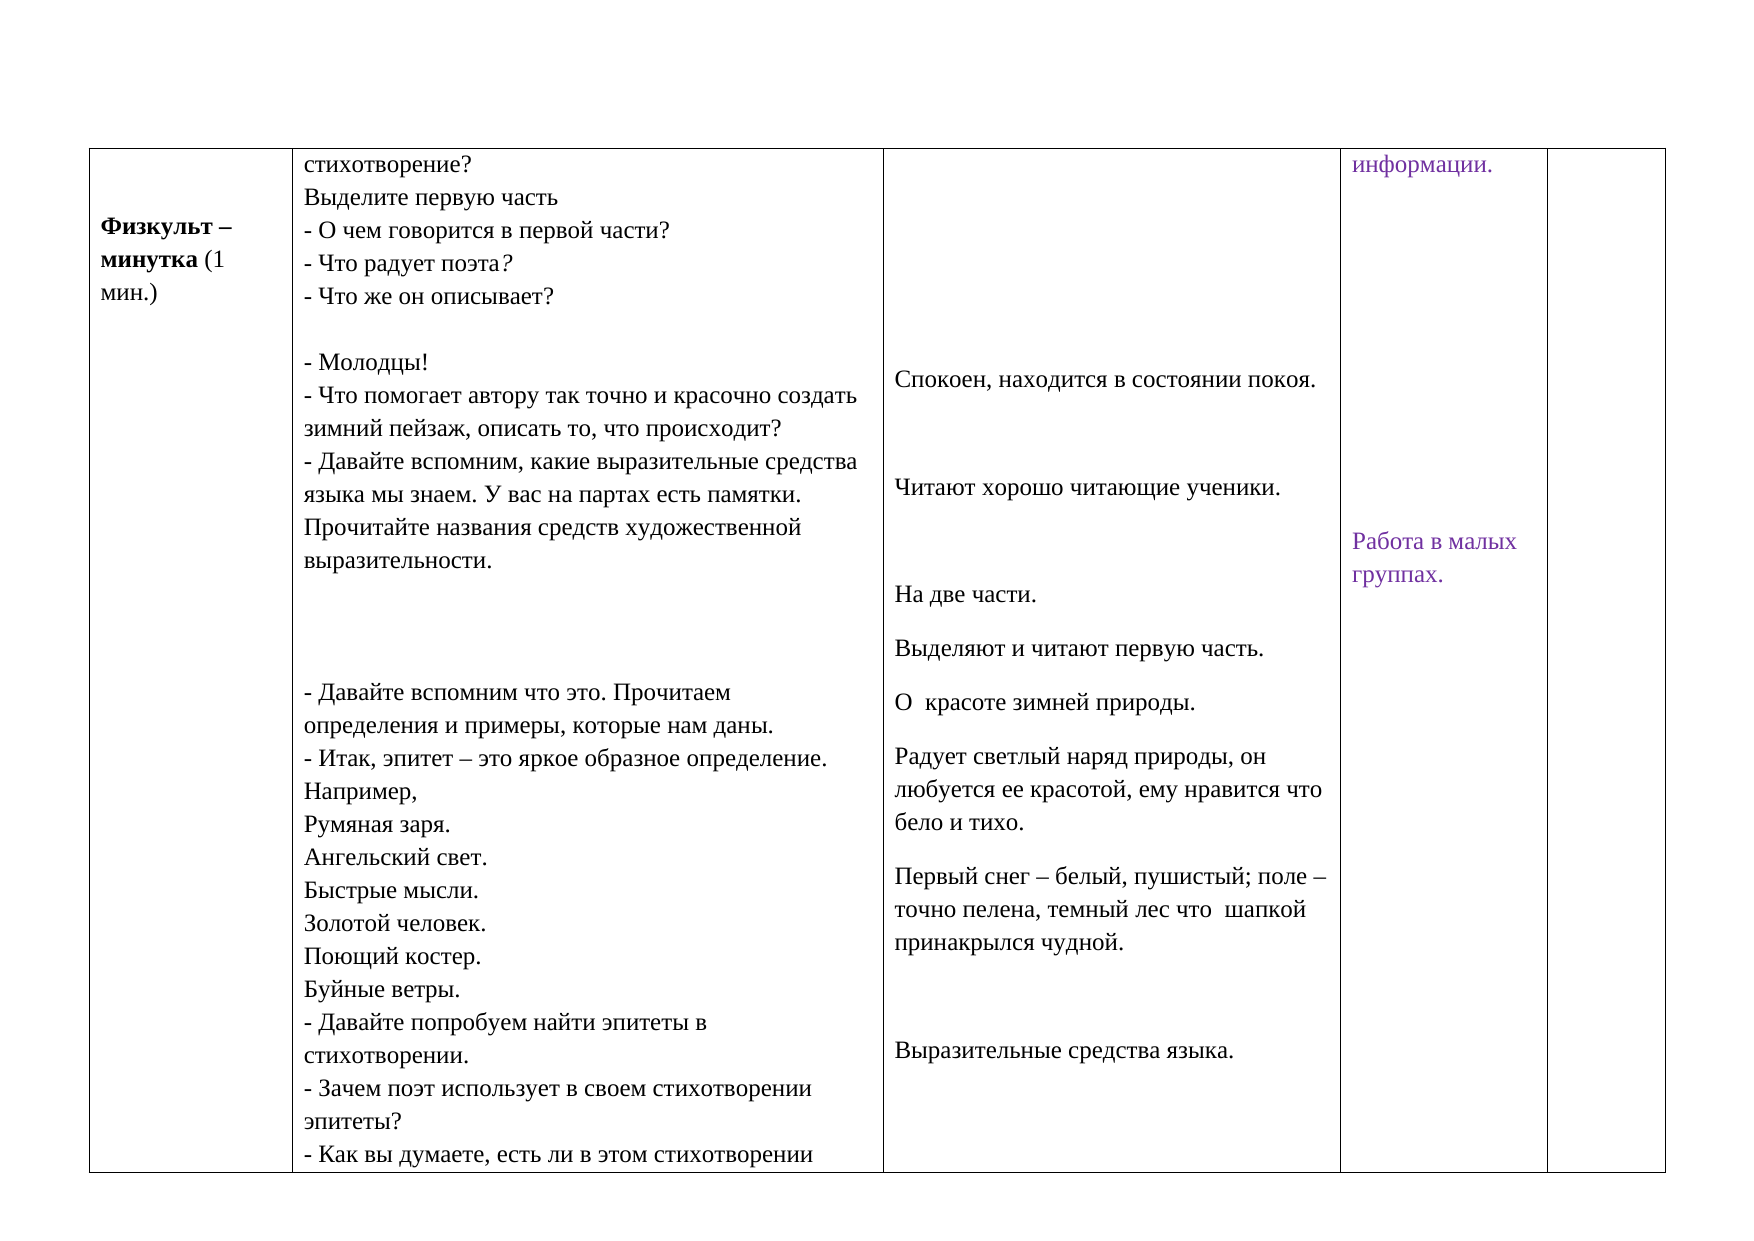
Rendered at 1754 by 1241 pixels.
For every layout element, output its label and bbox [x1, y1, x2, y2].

table_cell [884, 149, 1340, 1172]
table_cell [1548, 149, 1665, 1172]
table_cell [1341, 149, 1547, 1172]
table_cell [293, 149, 883, 1172]
table_cell [90, 149, 292, 1172]
